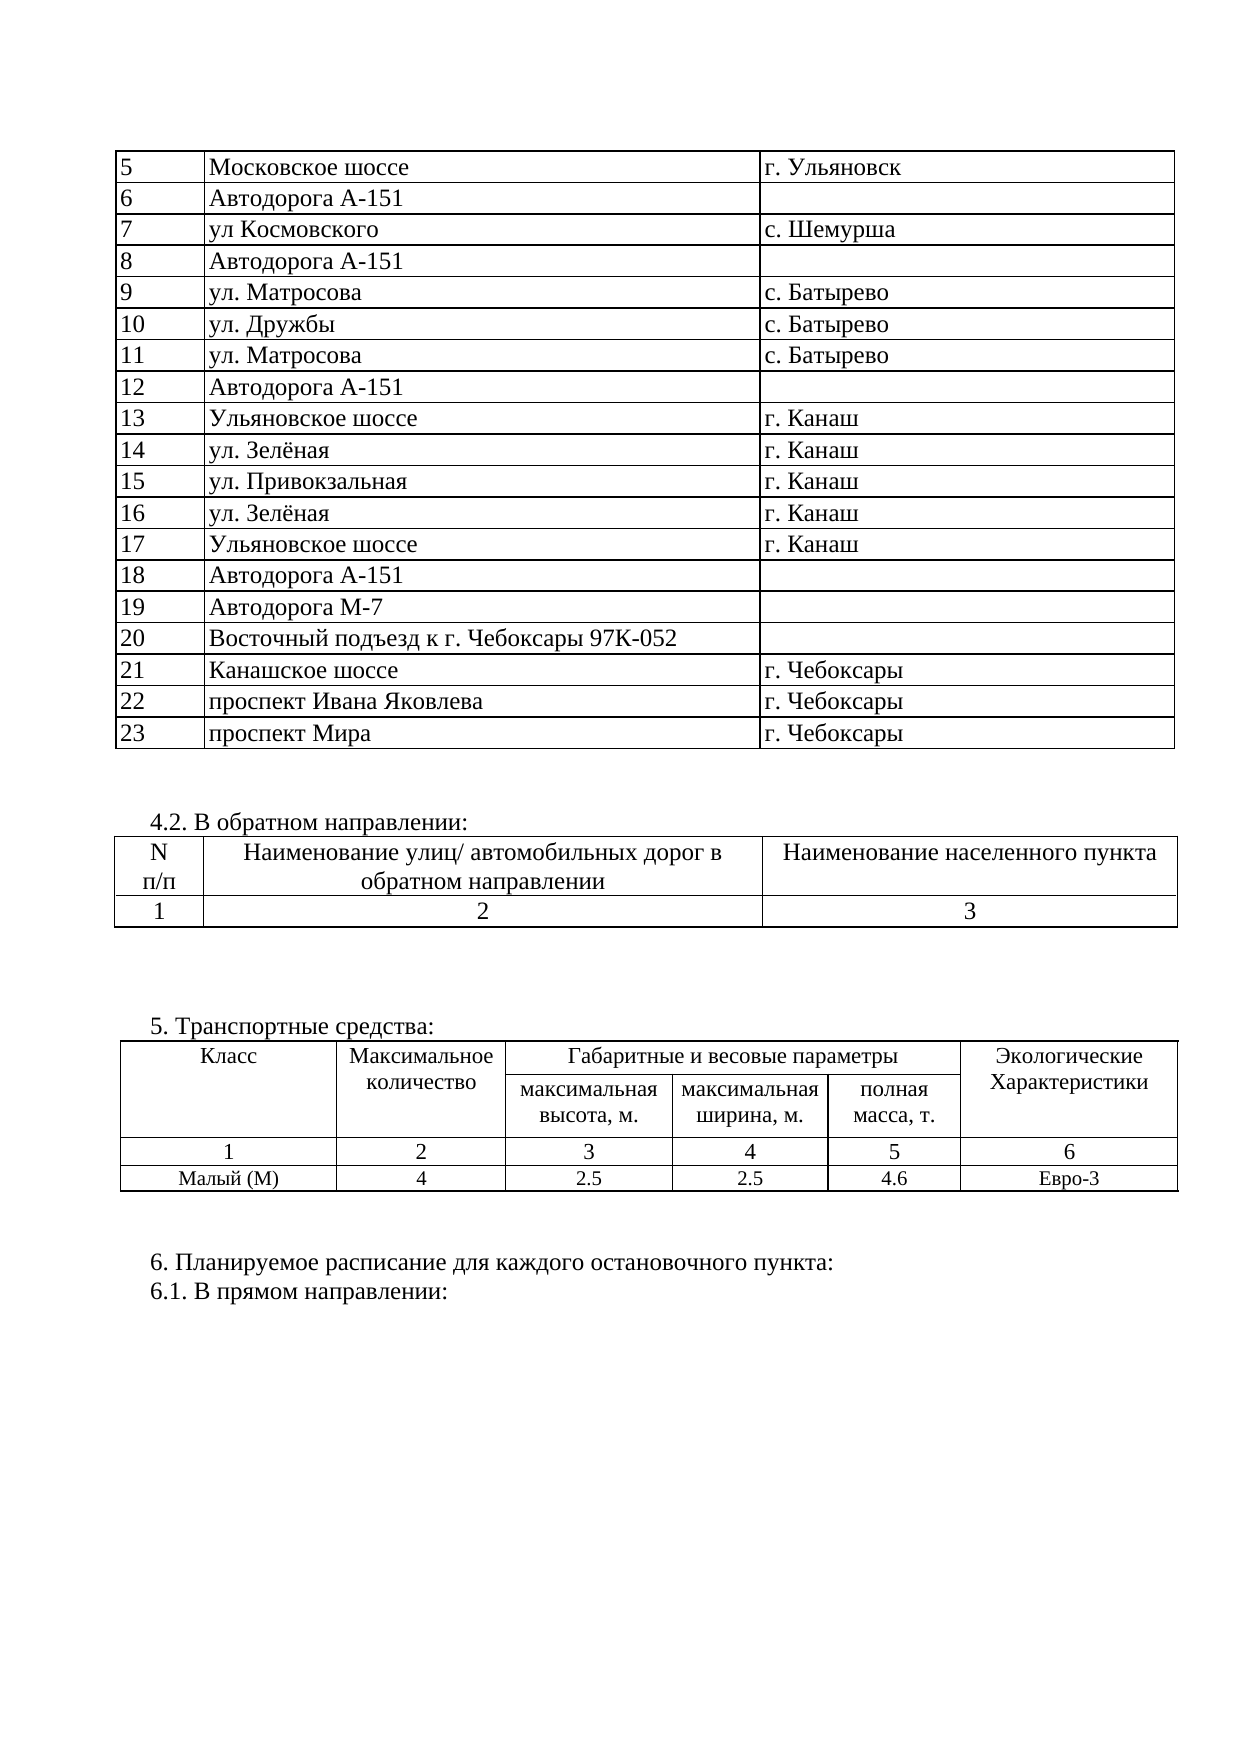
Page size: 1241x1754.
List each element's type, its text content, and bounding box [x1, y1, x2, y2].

table_cell Ульяновское шоссе [205, 529, 759, 559]
table_cell г. Ульяновск [761, 152, 1174, 181]
table_cell 6 [961, 1138, 1177, 1165]
table_cell [761, 372, 1174, 402]
table_cell 22 [117, 686, 204, 716]
table_header Класс [121, 1042, 336, 1137]
table_cell г. Канаш [761, 466, 1174, 496]
table_header Экологические Характеристики [961, 1042, 1177, 1137]
table_cell [761, 183, 1174, 213]
table_cell [761, 561, 1174, 590]
table_cell 19 [117, 592, 204, 622]
table_cell [761, 246, 1174, 276]
table_cell Восточный подъезд к г. Чебоксары 97К-052 [205, 623, 759, 653]
table_cell 2.5 [673, 1166, 827, 1190]
table_cell 3 [506, 1138, 672, 1165]
table_cell с. Шемурша [761, 215, 1174, 244]
table_cell Евро-3 [961, 1166, 1177, 1190]
table_cell Автодорога А-151 [205, 372, 759, 402]
table_cell 14 [117, 435, 204, 464]
text 5. Транспортные средства: [150, 1011, 1090, 1040]
table_cell 11 [117, 340, 204, 370]
table_header Наименование населенного пункта [763, 837, 1177, 894]
table_cell полная масса, т. [829, 1075, 960, 1137]
table_cell 1 [115, 896, 203, 926]
table_cell с. Батырево [761, 309, 1174, 339]
table_cell ул. Дружбы [205, 309, 759, 339]
text 6.1. В прямом направлении: [150, 1276, 1090, 1304]
table_cell Автодорога А-151 [205, 561, 759, 590]
table_cell Московское шоссе [205, 152, 759, 181]
table_cell Ульяновское шоссе [205, 403, 759, 433]
table_cell г. Чебоксары [761, 686, 1174, 716]
table_cell 23 [117, 718, 204, 748]
table_cell 9 [117, 277, 204, 307]
table_cell 15 [117, 466, 204, 496]
table_cell г. Чебоксары [761, 718, 1174, 748]
table_cell 6 [117, 183, 204, 213]
table_cell 13 [117, 403, 204, 433]
table_cell с. Батырево [761, 277, 1174, 307]
table_cell 12 [117, 372, 204, 402]
table_header Максимальное количество [337, 1042, 505, 1137]
table_cell 2 [204, 896, 762, 926]
table_cell г. Канаш [761, 529, 1174, 559]
table_cell ул. Зелёная [205, 435, 759, 464]
table_cell 4.6 [829, 1166, 960, 1190]
table_cell г. Канаш [761, 403, 1174, 433]
table_cell 4 [337, 1166, 505, 1190]
table_cell 17 [117, 529, 204, 559]
table_cell 5 [829, 1138, 960, 1165]
table_cell 2 [337, 1138, 505, 1165]
table_cell Автодорога А-151 [205, 183, 759, 213]
table_cell ул. Матросова [205, 340, 759, 370]
table_cell ул. Матросова [205, 277, 759, 307]
table_cell ул. Привокзальная [205, 466, 759, 496]
table_cell [761, 623, 1174, 653]
table_cell 3 [763, 895, 1177, 926]
table_cell г. Чебоксары [761, 655, 1174, 685]
table_header Габаритные и весовые параметры [506, 1042, 960, 1073]
table_cell 2.5 [506, 1166, 672, 1190]
table_cell с. Батырево [761, 340, 1174, 370]
table_cell Канашское шоссе [205, 655, 759, 685]
table_header N п/п [115, 837, 203, 894]
table_cell 16 [117, 498, 204, 527]
table_cell г. Канаш [761, 435, 1174, 464]
table_cell проспект Ивана Яковлева [205, 686, 759, 716]
table_cell максимальная высота, м. [506, 1075, 672, 1137]
table_cell Автодорога А-151 [205, 246, 759, 276]
table_cell 1 [121, 1138, 336, 1165]
table_cell 20 [117, 623, 204, 653]
table_cell 5 [117, 152, 204, 181]
table_cell максимальная ширина, м. [673, 1075, 827, 1137]
table_cell 4 [673, 1138, 827, 1165]
table_cell Автодорога М-7 [205, 592, 759, 622]
table_cell 10 [117, 309, 204, 339]
text 4.2. В обратном направлении: [150, 807, 1090, 836]
table_cell г. Канаш [761, 498, 1174, 527]
table_cell 8 [117, 246, 204, 276]
table_cell Малый (М) [121, 1166, 336, 1190]
table_cell ул. Зелёная [205, 498, 759, 527]
table_header Наименование улиц/ автомобильных дорог в обратном направлении [204, 837, 762, 894]
table_cell 18 [117, 561, 204, 590]
table_cell ул Космовского [205, 215, 759, 244]
table_cell проспект Мира [205, 718, 759, 748]
table_cell 21 [117, 655, 204, 685]
text 6. Планируемое расписание для каждого остановочного пункта: [150, 1247, 1090, 1276]
table_cell 7 [117, 215, 204, 244]
table_cell [761, 592, 1174, 622]
